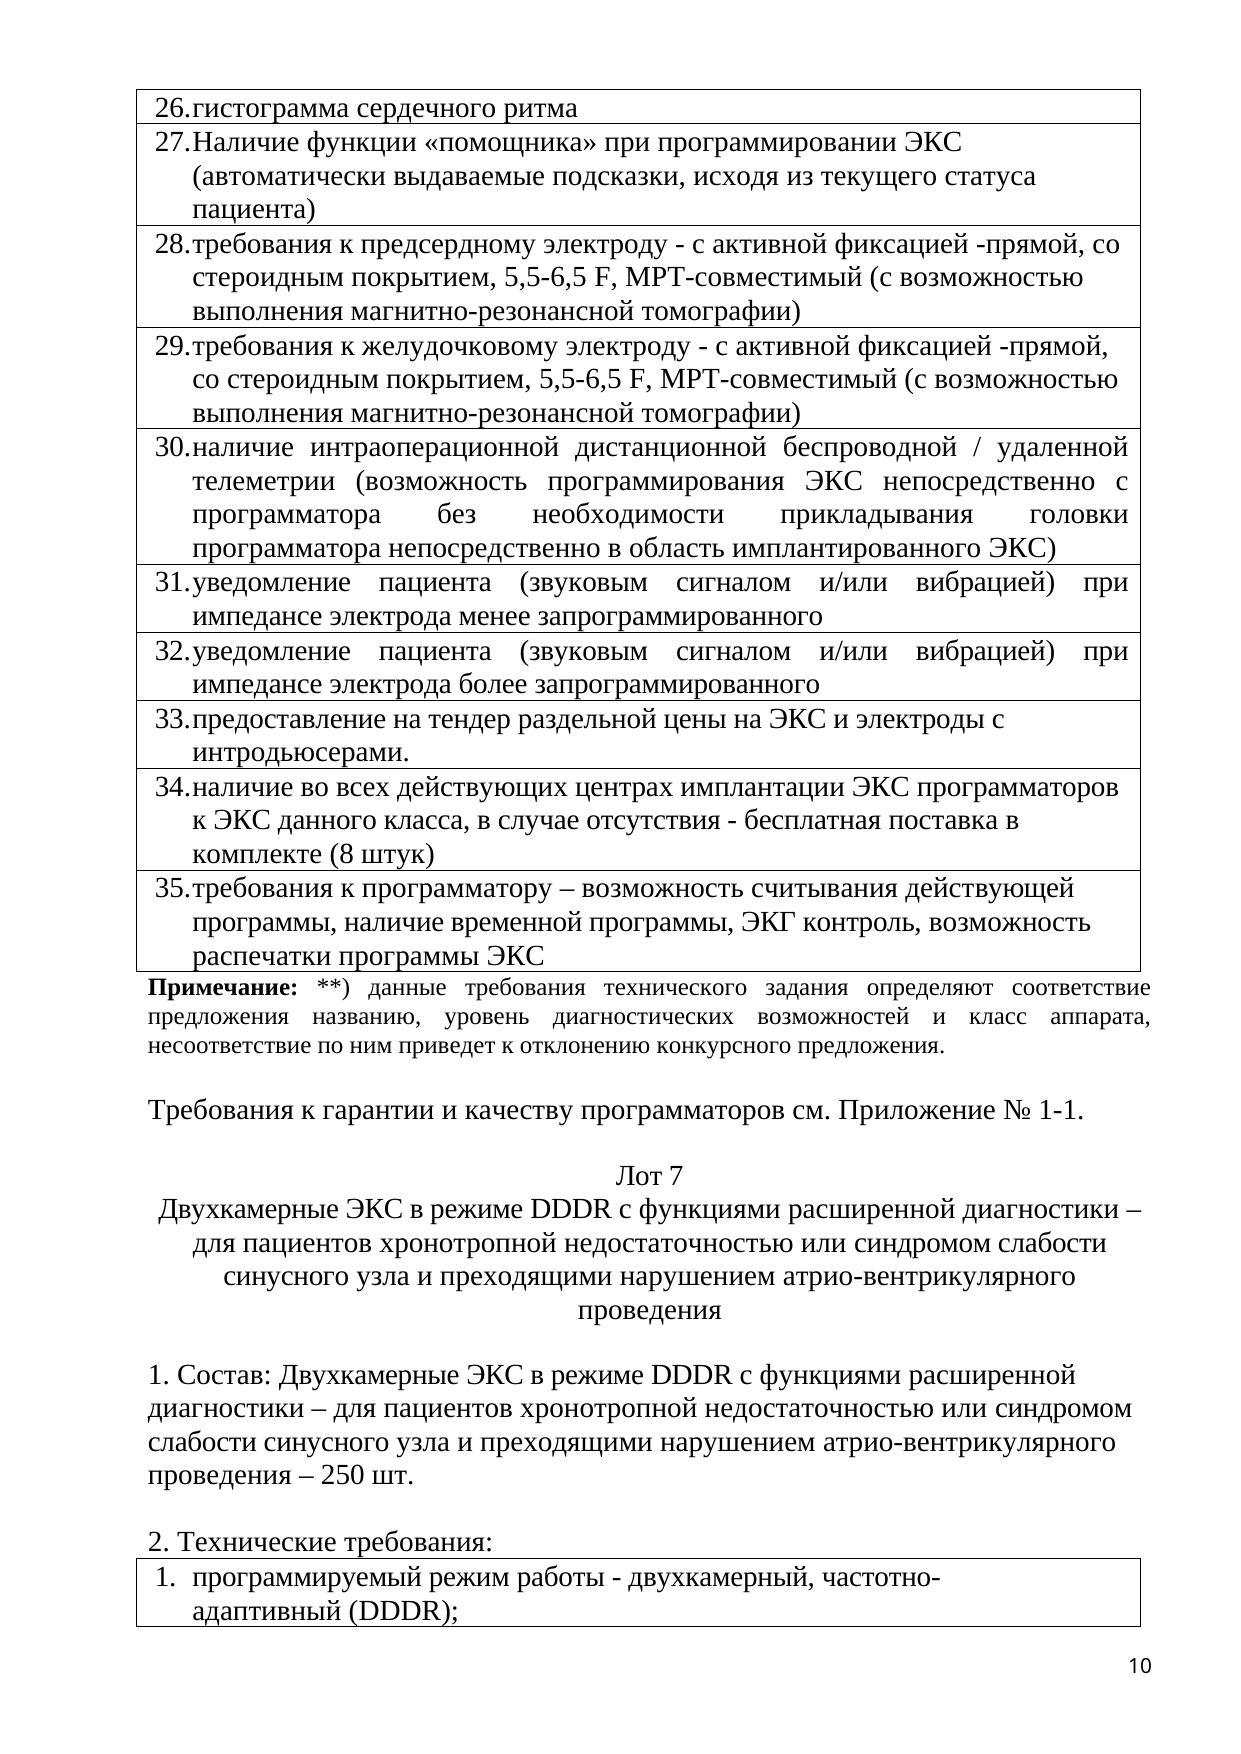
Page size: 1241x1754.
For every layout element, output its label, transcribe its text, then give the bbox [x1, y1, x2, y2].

table_cell требования к программатору – возможность считывания действующей программы, наличие временной программы, ЭКГ контроль, возможность распечатки программы ЭКС [137, 871, 1140, 971]
table_cell предоставление на тендер раздельной цены на ЭКС и электроды с интродьюсерами. [137, 701, 1140, 768]
table_cell гистограмма сердечного ритма [137, 90, 1140, 123]
text Двухкамерные ЭКС в режиме DDDR с функциями расширенной диагностики – для пациентов хронотропной недостаточностью или синдромом слабости синусного узла и преходящими нарушением атрио-вентрикулярного проведения [148, 1191, 1152, 1326]
table_cell уведомление пациента (звуковым сигналом и/или вибрацией) при импедансе электрода менее запрограммированного [137, 565, 1140, 632]
table_cell уведомление пациента (звуковым сигналом и/или вибрацией) при импедансе электрода более запрограммированного [137, 633, 1140, 700]
table_cell требования к предсердному электроду - с активной фиксацией -прямой, со стероидным покрытием, 5,5-6,5 F, МРТ-совместимый (с возможностью выполнения магнитно-резонансной томографии) [137, 226, 1140, 327]
text Примечание: **) данные требования технического задания определяют соответствие предложения названию, уровень диагностических возможностей и класс аппарата, несоответствие по ним приведет к отклонению конкурсного предложения. [148, 972, 1152, 1058]
table_cell наличие во всех действующих центрах имплантации ЭКС программаторов к ЭКС данного класса, в случае отсутствия - бесплатная поставка в комплекте (8 штук) [137, 769, 1140, 869]
text Требования к гарантии и качеству программаторов см. Приложение № 1-1. [148, 1092, 1152, 1126]
text Лот 7 [148, 1158, 1152, 1191]
table_cell наличие интраоперационной дистанционной беспроводной / удаленной телеметрии (возможность программирования ЭКС непосредственно с программатора без необходимости прикладывания головки программатора непосредственно в область имплантированного ЭКС) [137, 429, 1140, 563]
table_cell требования к желудочковому электроду - с активной фиксацией -прямой, со стероидным покрытием, 5,5-6,5 F, МРТ-совместимый (с возможностью выполнения магнитно-резонансной томографии) [137, 328, 1140, 428]
text 1. Состав: Двухкамерные ЭКС в режиме DDDR с функциями расширенной диагностики – для пациентов хронотропной недостаточностью или синдромом слабости синусного узла и преходящими нарушением атрио-вентрикулярного проведения – 250 шт. [148, 1357, 1152, 1491]
table_cell Наличие функции «помощника» при программировании ЭКС (автоматически выдаваемые подсказки, исходя из текущего статуса пациента) [137, 124, 1140, 225]
table_header программируемый режим работы - двухкамерный, частотно-адаптивный (DDDR); [137, 1559, 1140, 1626]
text 2. Технические требования: [148, 1524, 1152, 1558]
